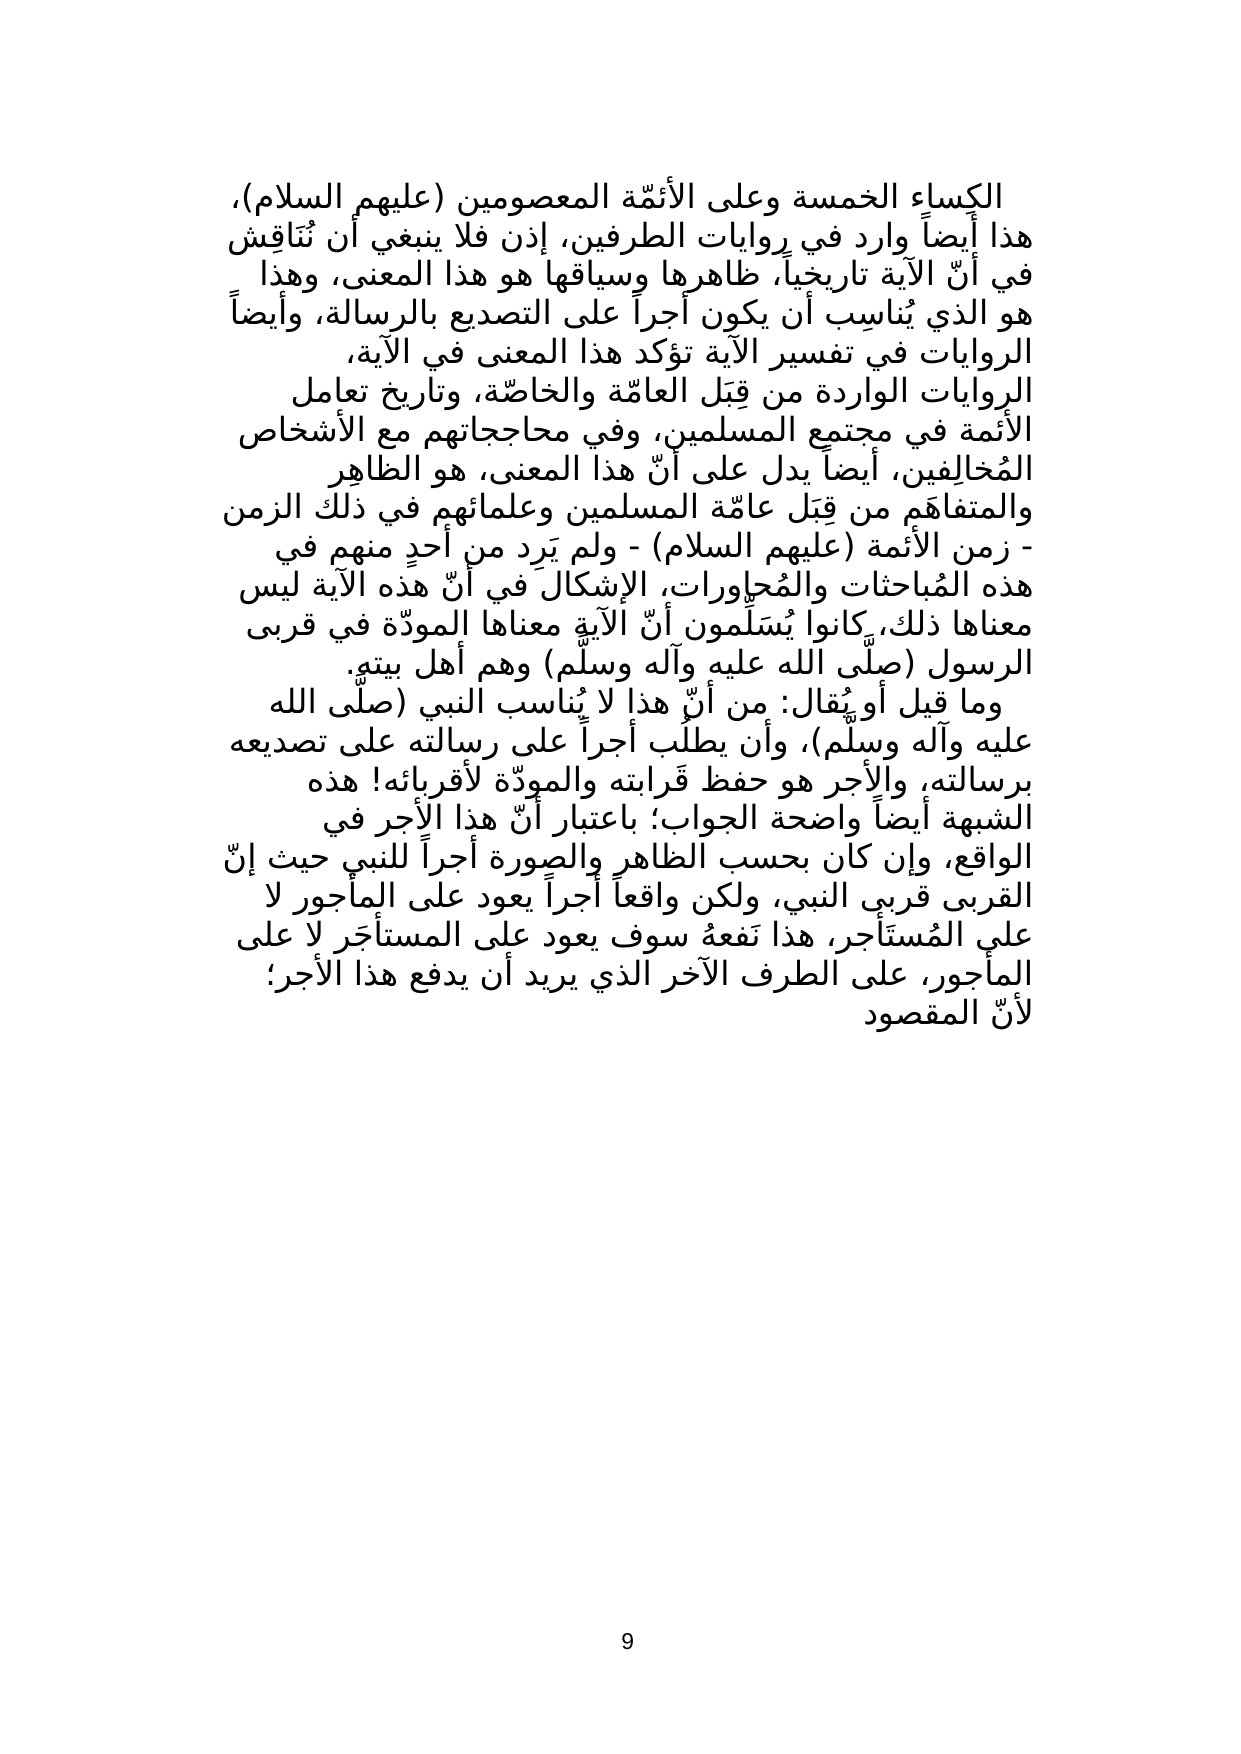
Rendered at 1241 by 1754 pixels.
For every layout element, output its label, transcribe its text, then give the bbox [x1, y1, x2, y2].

text وما قيل أو يُقال: من أنّ هذا لا يُناسب النبي (صلَّى الله عليه وآله وسلَّم)، وأن يطلُب أجراً على رسالته على تصديعه برسالته، والأجر هو حفظ قَرابته والمودّة لأقربائه! هذه الشبهة أيضاً واضحة الجواب؛ باعتبار أنّ هذا الأجر في الواقع، وإن كان بحسب الظاهر والصورة أجراً للنبي حيث إنّ القربى قربى النبي، ولكن واقعاً أجراً يعود على المأجور لا على المُستَأجر، هذا نَفعهُ سوف يعود على المستأجَر لا على المأجور، على الطرف الآخر الذي يريد أن يدفع هذا الأجر؛ لأنّ المقصود [222, 682, 1033, 1032]
text الكِساء الخمسة وعلى الأئمّة المعصومين (عليهم السلام)، هذا أيضاً وارد في روايات الطرفين، إذن فلا ينبغي أن نُنَاقِش في أنّ الآية تاريخياً، ظاهرها وسياقها هو هذا المعنى، وهذا هو الذي يُناسِب أن يكون أجراً على التصديع بالرسالة، وأيضاً الروايات في تفسير الآية تؤكد هذا المعنى في الآية، الروايات الواردة من قِبَل العامّة والخاصّة، وتاريخ تعامل الأئمة في مجتمع المسلمين، وفي محاججاتهم مع الأشخاص المُخالِفين، أيضاً يدل على أنّ هذا المعنى، هو الظاهِر والمتفاهَم من قِبَل عامّة المسلمين وعلمائهم في ذلك الزمن - زمن الأئمة (عليهم السلام) - ولم يَرِد من أحدٍ منهم في هذه المُباحثات والمُحاورات، الإشكال في أنّ هذه الآية ليس معناها ذلك، كانوا يُسَلِّمون أنّ الآية معناها المودّة في قربى الرسول (صلَّى الله عليه وآله وسلَّم) وهم أهل بيته. [222, 177, 1033, 682]
